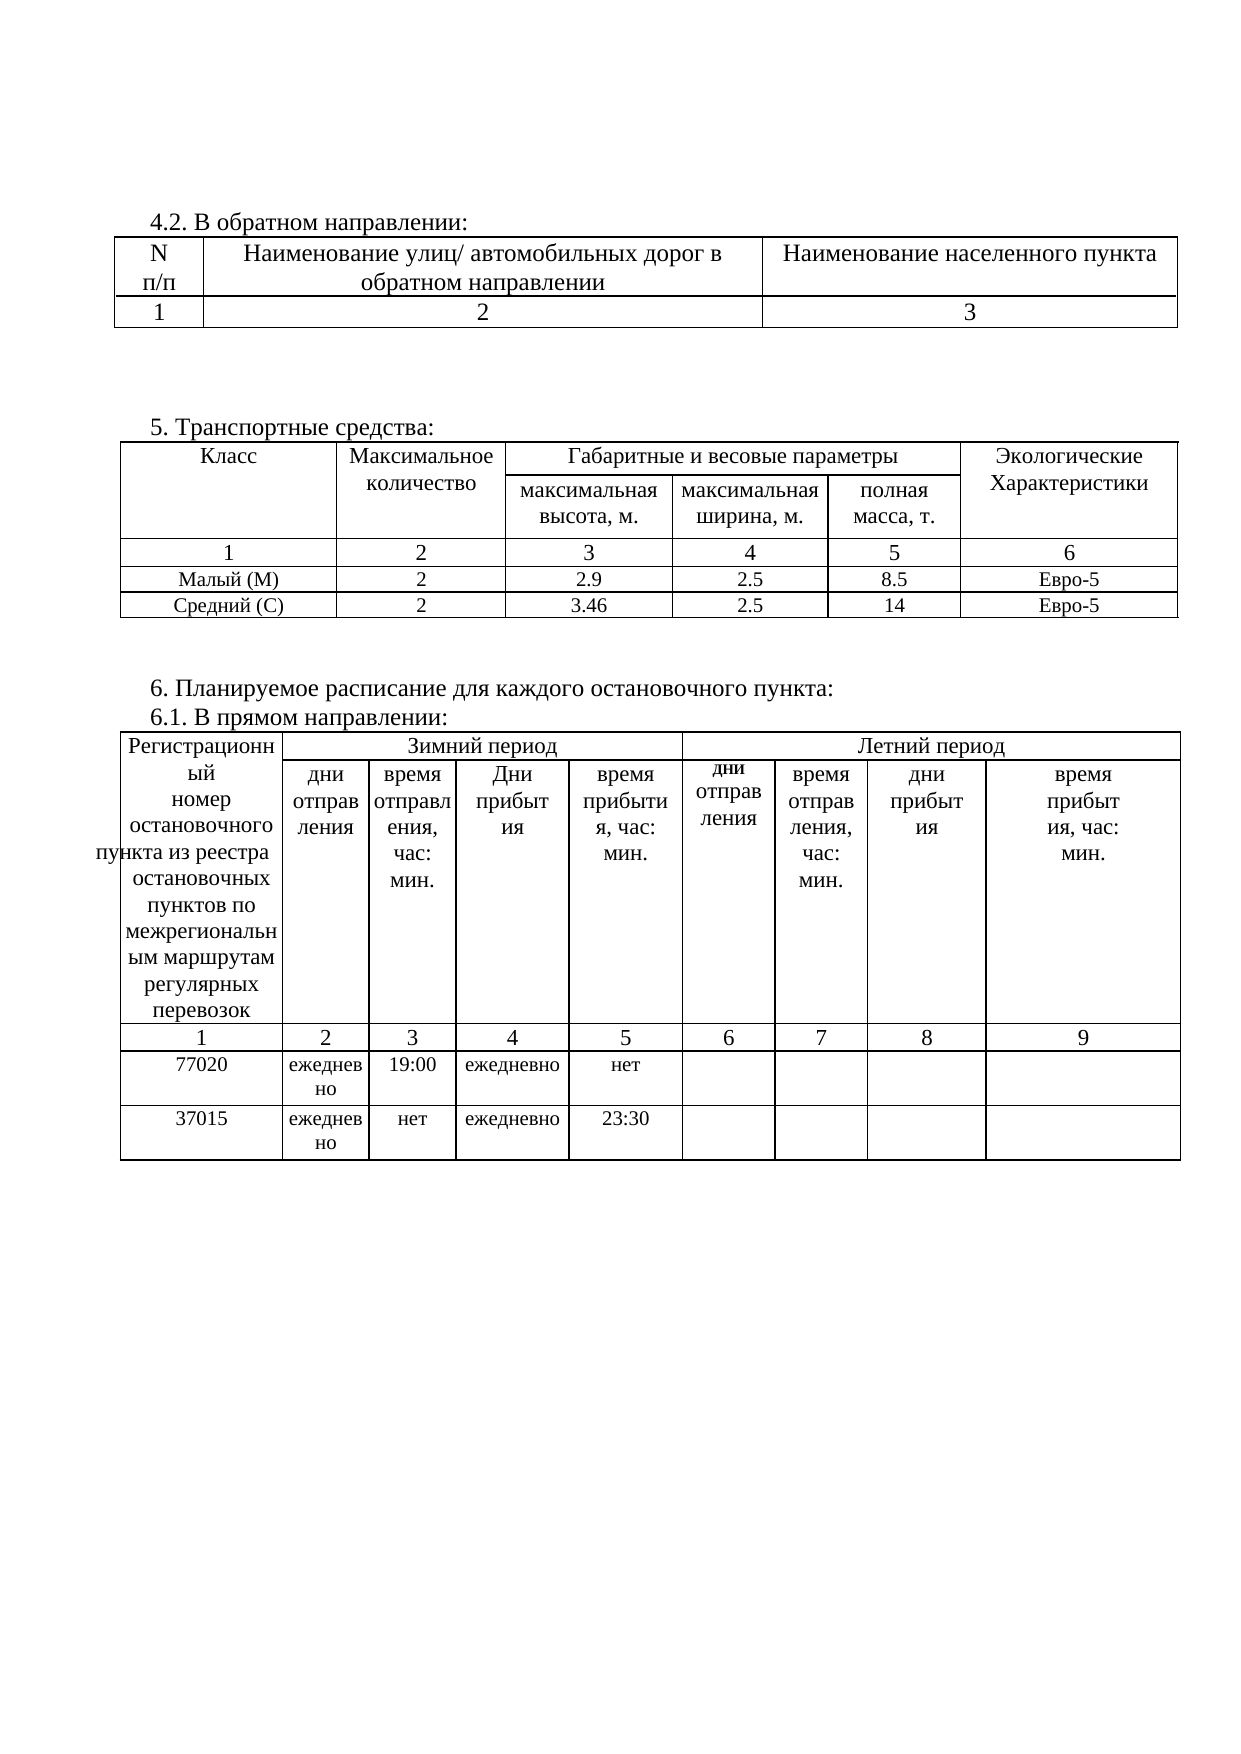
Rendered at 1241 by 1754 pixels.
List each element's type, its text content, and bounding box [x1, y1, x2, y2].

table_cell 19:00 [370, 1052, 455, 1105]
table_cell 6 [961, 539, 1177, 566]
table_cell 2 [337, 593, 505, 617]
text 6. Планируемое расписание для каждого остановочного пункта: [150, 673, 1090, 702]
table_header Наименование улиц/ автомобильных дорог в обратном направлении [204, 238, 762, 295]
table_cell ДНИ отправ ления [683, 761, 774, 1022]
table_header Зимний период [283, 733, 682, 759]
table_header Регистрационный номер остановочного пункта из реестра остановочных пунктов по межрегиональным маршрутам регулярных перевозок [121, 733, 282, 1022]
table_cell [776, 1106, 867, 1159]
table_cell 3 [763, 295, 1177, 327]
table_cell 9 [987, 1024, 1180, 1050]
table_cell Евро-5 [961, 567, 1177, 591]
table_cell время отправл ения, час: мин. [370, 761, 455, 1022]
table_cell 2 [337, 539, 505, 566]
table_cell 2 [283, 1024, 368, 1050]
table_cell 23:30 [570, 1106, 682, 1159]
table_cell 2 [204, 297, 762, 327]
table_cell 77020 [121, 1052, 282, 1105]
table_cell [868, 1052, 985, 1105]
table_cell 8 [868, 1024, 985, 1050]
table_cell 37015 [121, 1106, 282, 1159]
table_cell максимальная высота, м. [506, 476, 672, 538]
table_cell 4 [457, 1024, 568, 1050]
table_cell максимальная ширина, м. [673, 476, 827, 538]
table_cell [987, 1052, 1180, 1105]
table_cell 3.46 [506, 593, 672, 617]
table_cell [987, 1106, 1180, 1159]
table_cell [868, 1106, 985, 1159]
table_cell время прибыт ия, час: мин. [987, 761, 1180, 1022]
table_cell 5 [570, 1024, 682, 1050]
table_header Экологические Характеристики [961, 443, 1177, 538]
text 5. Транспортные средства: [150, 412, 1090, 441]
table_cell 2 [337, 567, 505, 591]
table_cell ежедневно [283, 1052, 368, 1105]
table_header Летний период [683, 733, 1180, 759]
table_cell время прибыти я, час: мин. [570, 761, 682, 1022]
text 4.2. В обратном направлении: [150, 207, 1090, 236]
table_cell время отправ ления, час: мин. [776, 761, 867, 1022]
table_cell 1 [115, 296, 203, 327]
table_cell 5 [829, 539, 960, 566]
table_cell полная масса, т. [829, 476, 960, 538]
table_cell Дни прибыт ия [457, 761, 568, 1022]
table_cell 2.5 [673, 567, 827, 591]
table_cell дни отправ ления [283, 761, 368, 1022]
table_cell нет [370, 1106, 455, 1159]
table_cell дни прибыт ия [868, 761, 985, 1022]
table_header Наименование населенного пункта [763, 238, 1177, 295]
table_cell 3 [370, 1024, 455, 1050]
table_header Класс [121, 443, 336, 538]
table_cell 1 [121, 1024, 282, 1050]
table_cell [776, 1052, 867, 1105]
table_cell 4 [673, 539, 827, 566]
table_header N п/п [115, 238, 203, 295]
table_cell Евро-5 [961, 593, 1177, 617]
table_cell 14 [829, 593, 960, 617]
table_header Габаритные и весовые параметры [506, 443, 960, 474]
table_cell 2.5 [673, 593, 827, 617]
table_cell Средний (С) [121, 593, 336, 617]
table_cell ежедневно [457, 1106, 568, 1159]
text 6.1. В прямом направлении: [150, 702, 1090, 731]
table_cell 3 [506, 539, 672, 566]
table_cell 1 [121, 539, 336, 566]
table_cell 6 [683, 1024, 774, 1050]
table_cell Малый (М) [121, 567, 336, 591]
table_cell нет [570, 1052, 682, 1105]
table_cell 7 [776, 1024, 867, 1050]
table_header Максимальное количество [337, 443, 505, 538]
table_cell [683, 1106, 774, 1159]
table_cell [683, 1052, 774, 1105]
table_cell 8.5 [829, 567, 960, 591]
table_cell ежедневно [283, 1106, 368, 1159]
table_cell ежедневно [457, 1052, 568, 1105]
table_cell 2.9 [506, 567, 672, 591]
